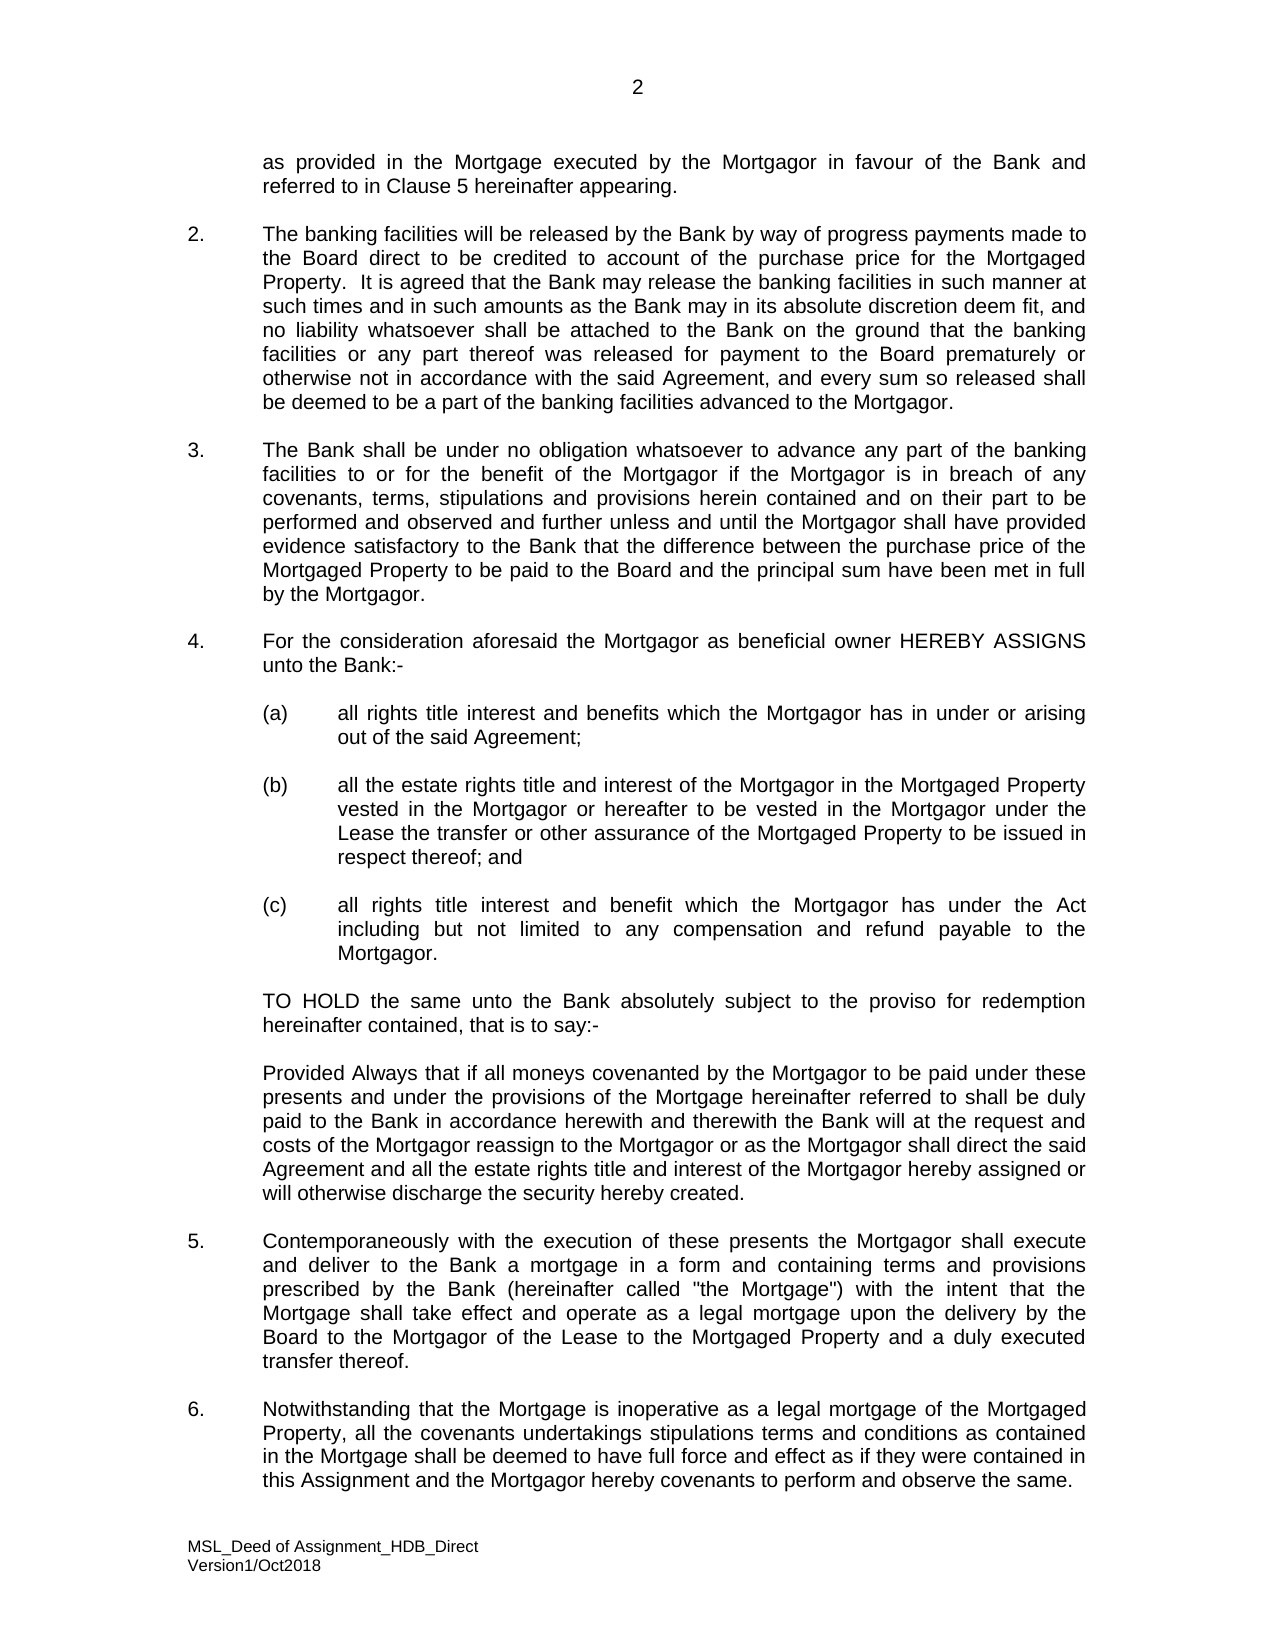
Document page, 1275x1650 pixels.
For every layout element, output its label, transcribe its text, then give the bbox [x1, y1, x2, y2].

text 2. The banking facilities will be released by the Bank by way of progress payments made to the Board direct to be credited to account of the purchase price for the Mortgaged Property. It is agreed that the Bank may release the banking facilities in such manner at such times and in such amounts as the Bank may in its absolute discretion deem fit, and no liability whatsoever shall be attached to the Bank on the ground that the banking facilities or any part thereof was released for payment to the Board prematurely or otherwise not in accordance with the said Agreement, and every sum so released shall be deemed to be a part of the banking facilities advanced to the Mortgagor. [187, 222, 1087, 413]
text 4. For the consideration aforesaid the Mortgagor as beneficial owner HEREBY ASSIGNS unto the Bank:- [187, 629, 1087, 677]
text 3. The Bank shall be under no obligation whatsoever to advance any part of the banking facilities to or for the benefit of the Mortgagor if the Mortgagor is in breach of any covenants, terms, stipulations and provisions herein contained and on their part to be performed and observed and further unless and until the Mortgagor shall have provided evidence satisfactory to the Bank that the difference between the purchase price of the Mortgaged Property to be paid to the Board and the principal sum have been met in full by the Mortgagor. [187, 438, 1087, 605]
text (b) all the estate rights title and interest of the Mortgagor in the Mortgaged Property vested in the Mortgagor or hereafter to be vested in the Mortgagor under the Lease the transfer or other assurance of the Mortgaged Property to be issued in respect thereof; and [262, 773, 1087, 869]
text (c) all rights title interest and benefit which the Mortgagor has under the Act including but not limited to any compensation and refund payable to the Mortgagor. [262, 893, 1087, 965]
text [187, 150, 1087, 198]
text (a) all rights title interest and benefits which the Mortgagor has in under or arising out of the said Agreement; [262, 701, 1087, 749]
text TO HOLD the same unto the Bank absolutely subject to the proviso for redemption hereinafter contained, that is to say:- [262, 989, 1087, 1037]
text 6. Notwithstanding that the Mortgage is inoperative as a legal mortgage of the Mortgaged Property, all the covenants undertakings stipulations terms and conditions as contained in the Mortgage shall be deemed to have full force and effect as if they were contained in this Assignment and the Mortgagor hereby covenants to perform and observe the same. [187, 1396, 1087, 1492]
text Provided Always that if all moneys covenanted by the Mortgagor to be paid under these presents and under the provisions of the Mortgage hereinafter referred to shall be duly paid to the Bank in accordance herewith and therewith the Bank will at the request and costs of the Mortgagor reassign to the Mortgagor or as the Mortgagor shall direct the said Agreement and all the estate rights title and interest of the Mortgagor hereby assigned or will otherwise discharge the security hereby created. [262, 1061, 1087, 1204]
text 5. Contemporaneously with the execution of these presents the Mortgagor shall execute and deliver to the Bank a mortgage in a form and containing terms and provisions prescribed by the Bank (hereinafter called "the Mortgage") with the intent that the Mortgage shall take effect and operate as a legal mortgage upon the delivery by the Board to the Mortgagor of the Lease to the Mortgaged Property and a duly executed transfer thereof. [187, 1229, 1087, 1372]
